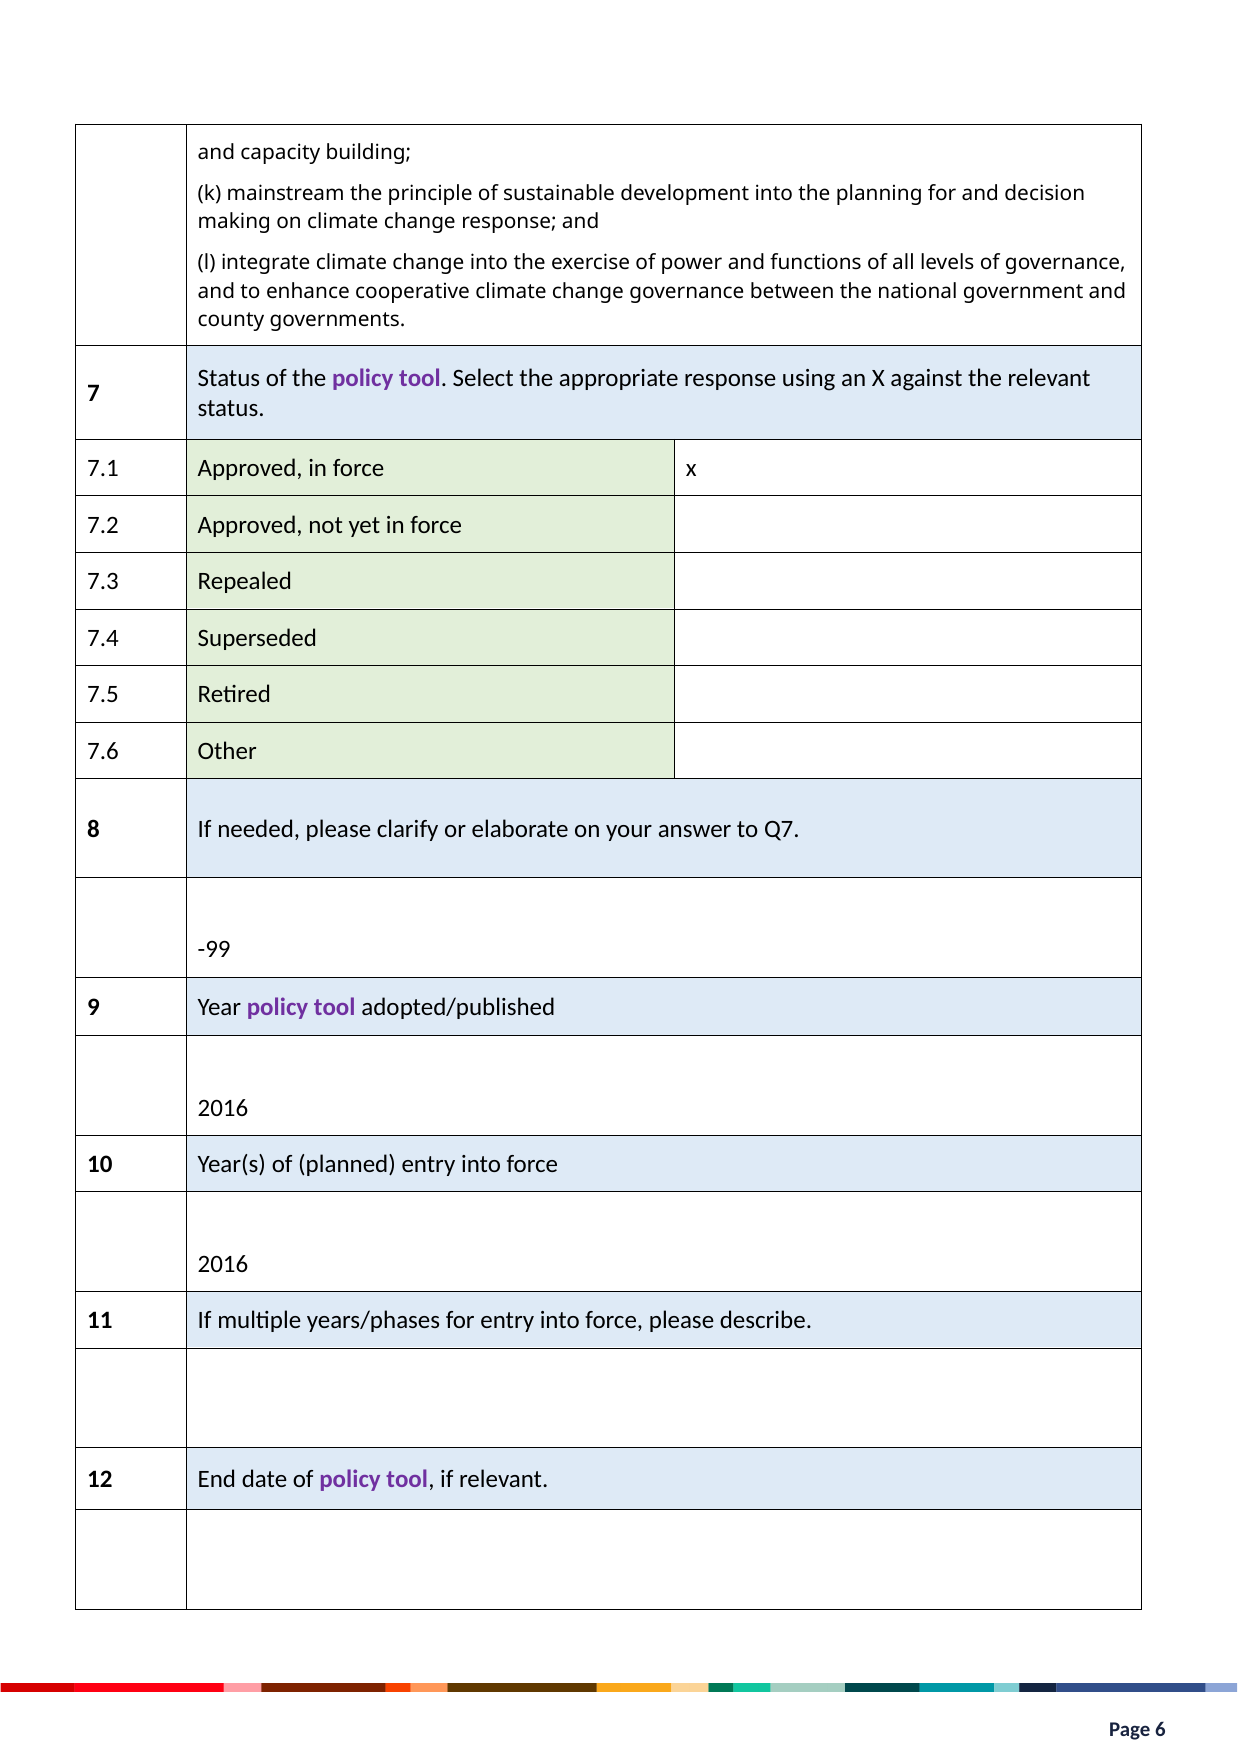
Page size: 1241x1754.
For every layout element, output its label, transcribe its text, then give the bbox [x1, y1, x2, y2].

table_cell 7.3 [76, 553, 186, 608]
table_cell Repealed [187, 553, 674, 608]
table_cell [675, 553, 1141, 608]
table_cell 7.6 [76, 723, 186, 778]
table_cell If multiple years/phases for entry into force, please describe. [187, 1292, 1141, 1347]
table_cell -99 [187, 878, 1141, 977]
table_cell 9 [76, 978, 186, 1035]
table_cell [187, 1349, 1141, 1447]
table_cell Year(s) of (planned) entry into force [187, 1136, 1141, 1191]
table_cell 10 [76, 1136, 186, 1191]
table_cell Approved, in force [187, 440, 674, 495]
table_cell [76, 1036, 186, 1135]
table_cell Other [187, 723, 674, 778]
table_cell Approved, not yet in force [187, 496, 674, 552]
picture [0, 1683, 1236, 1692]
table_cell End date of policy tool, if relevant. [187, 1448, 1141, 1509]
table_cell Status of the policy tool. Select the appropriate response using an X against the relevant status. [187, 346, 1141, 439]
table_cell [675, 666, 1141, 722]
table_cell [76, 878, 186, 977]
table_cell x [675, 440, 1141, 495]
table_cell 11 [76, 1292, 186, 1347]
table_cell 8 [76, 779, 186, 877]
table_cell 7.2 [76, 496, 186, 552]
table_cell 2016 [187, 1192, 1141, 1291]
table_cell 7 [76, 346, 186, 439]
table_cell [76, 125, 186, 345]
table_cell Superseded [187, 610, 674, 665]
table_cell 2016 [187, 1036, 1141, 1135]
table_cell Retired [187, 666, 674, 722]
table_cell 7.1 [76, 440, 186, 495]
table_cell [675, 723, 1141, 778]
table_cell If needed, please clarify or elaborate on your answer to Q7. [187, 779, 1141, 877]
table_cell [675, 610, 1141, 665]
table_cell Year policy tool adopted/published [187, 978, 1141, 1035]
table_cell [76, 1192, 186, 1291]
table_cell [675, 496, 1141, 552]
table_cell 7.5 [76, 666, 186, 722]
table_cell 12 [76, 1448, 186, 1509]
table_cell 7.4 [76, 610, 186, 665]
table_cell [76, 1510, 186, 1609]
table_cell [187, 1510, 1141, 1609]
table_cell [187, 125, 1141, 345]
table_cell [76, 1349, 186, 1447]
